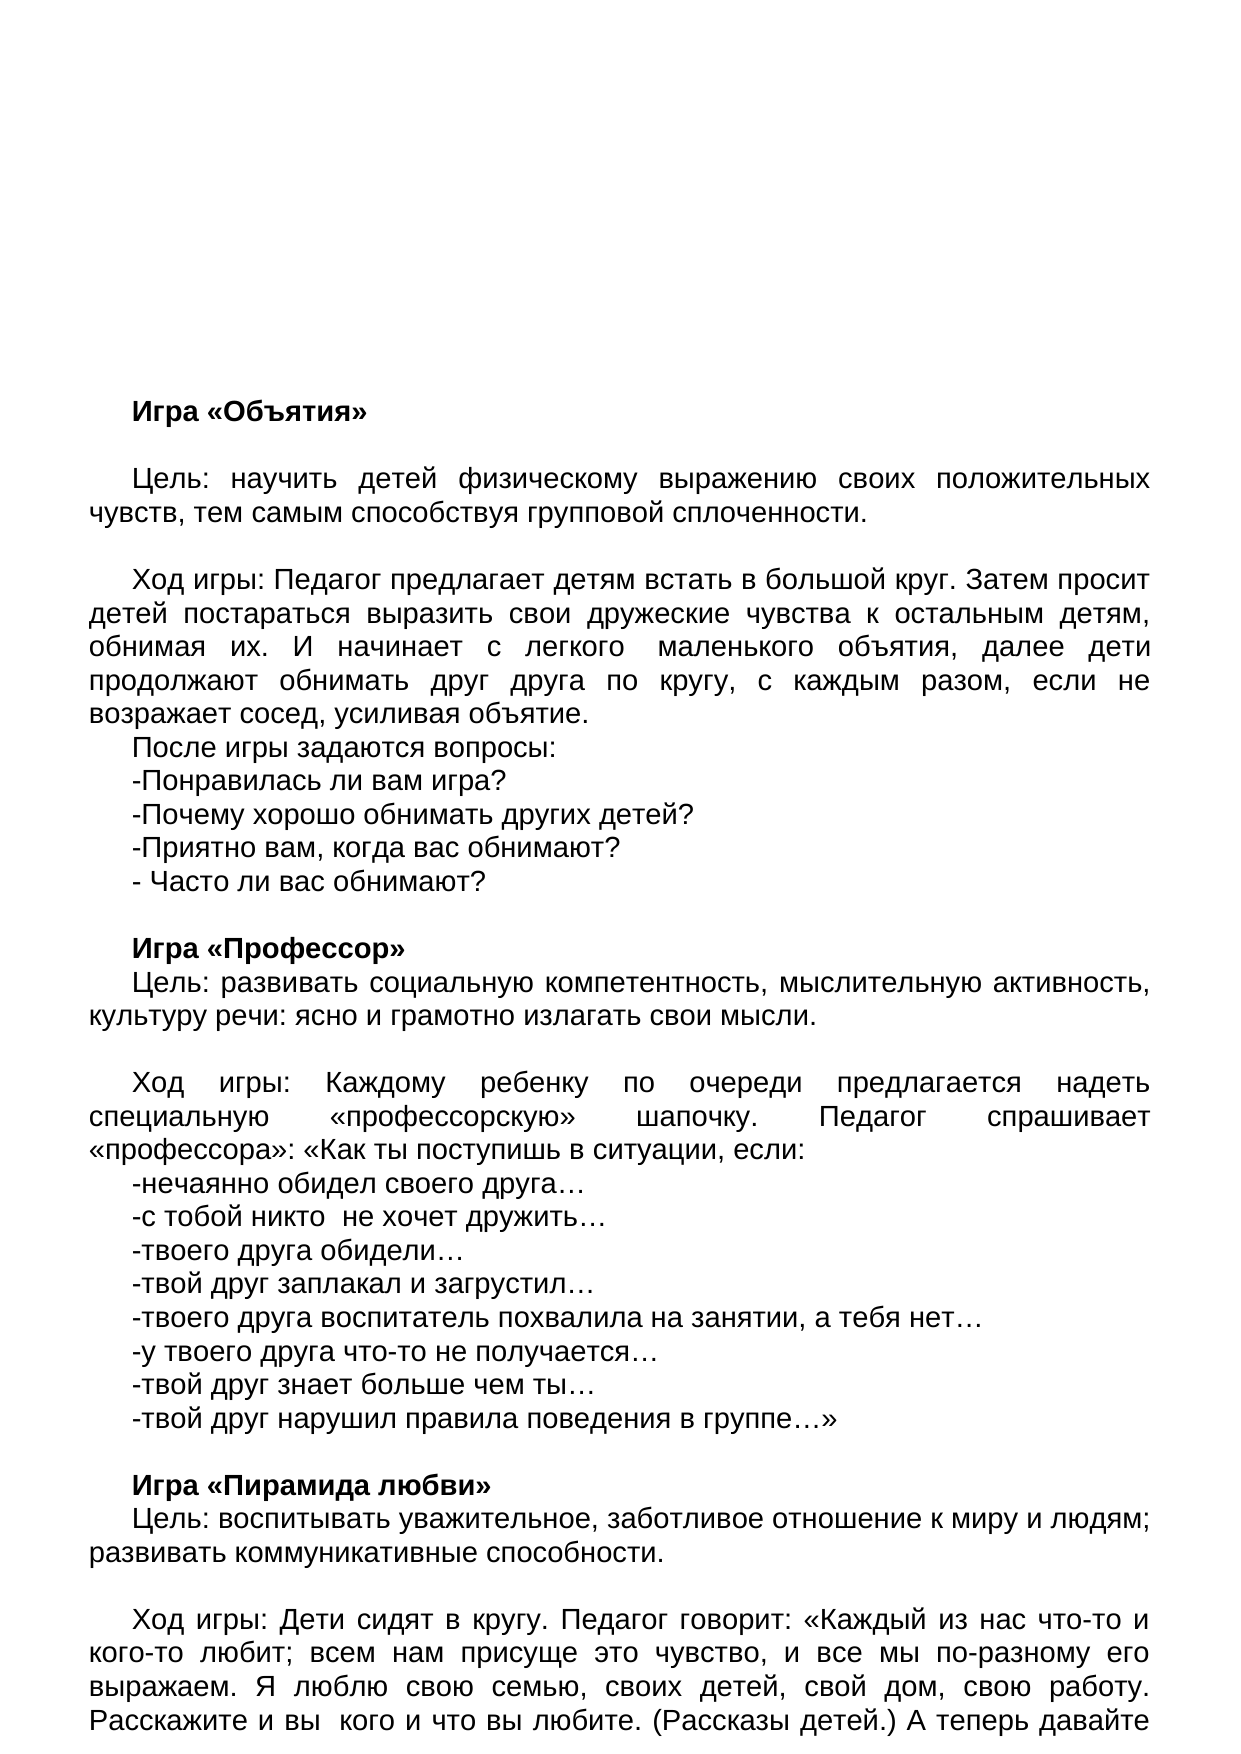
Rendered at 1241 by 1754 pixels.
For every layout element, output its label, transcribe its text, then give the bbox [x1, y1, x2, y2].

text Игра «Профессор» [89, 931, 1152, 964]
text -Почему хорошо обнимать других детей? [89, 797, 1152, 830]
text -твоего друга воспитатель похвалила на занятии, а тебя нет… [89, 1300, 1152, 1333]
text - Часто ли вас обнимают? [89, 864, 1152, 897]
text -Приятно вам, когда вас обнимают? [89, 830, 1152, 864]
text После игры задаются вопросы: [89, 730, 1152, 763]
text -с тобой никто не хочет дружить… [89, 1199, 1152, 1233]
text -Понравилась ли вам игра? [89, 763, 1152, 797]
text Цель: воспитывать уважительное, заботливое отношение к миру и людям; развивать коммуникативные способности. [89, 1501, 1152, 1568]
text Игра «Пирамида любви» [89, 1468, 1152, 1501]
text -у твоего друга что-то не получается… [89, 1333, 1152, 1367]
text Ход игры: Педагог предлагает детям встать в большой круг. Затем просит детей постараться выразить свои дружеские чувства к остальным детям, обнимая их. И начинает с легкого маленького объятия, далее дети продолжают обнимать друг друга по кругу, с каждым разом, если не возражает сосед, усиливая объятие. [89, 562, 1152, 730]
text Игра «Объятия» [89, 394, 1152, 428]
text Цель: научить детей физическому выражению своих положительных чувств, тем самым способствуя групповой сплоченности. [89, 461, 1152, 528]
text -твой друг нарушил правила поведения в группе…» [89, 1401, 1152, 1434]
text Цель: развивать социальную компетентность, мыслительную активность, культуру речи: ясно и грамотно излагать свои мысли. [89, 964, 1152, 1032]
text Ход игры: Каждому ребенку по очереди предлагается надеть специальную «профессорскую» шапочку. Педагог спрашивает «профессора»: «Как ты поступишь в ситуации, если: [89, 1065, 1152, 1166]
text -твоего друга обидели… [89, 1233, 1152, 1266]
text -твой друг знает больше чем ты… [89, 1367, 1152, 1401]
text -нечаянно обидел своего друга… [89, 1166, 1152, 1199]
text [89, 1602, 1152, 1736]
text -твой друг заплакал и загрустил… [89, 1266, 1152, 1300]
